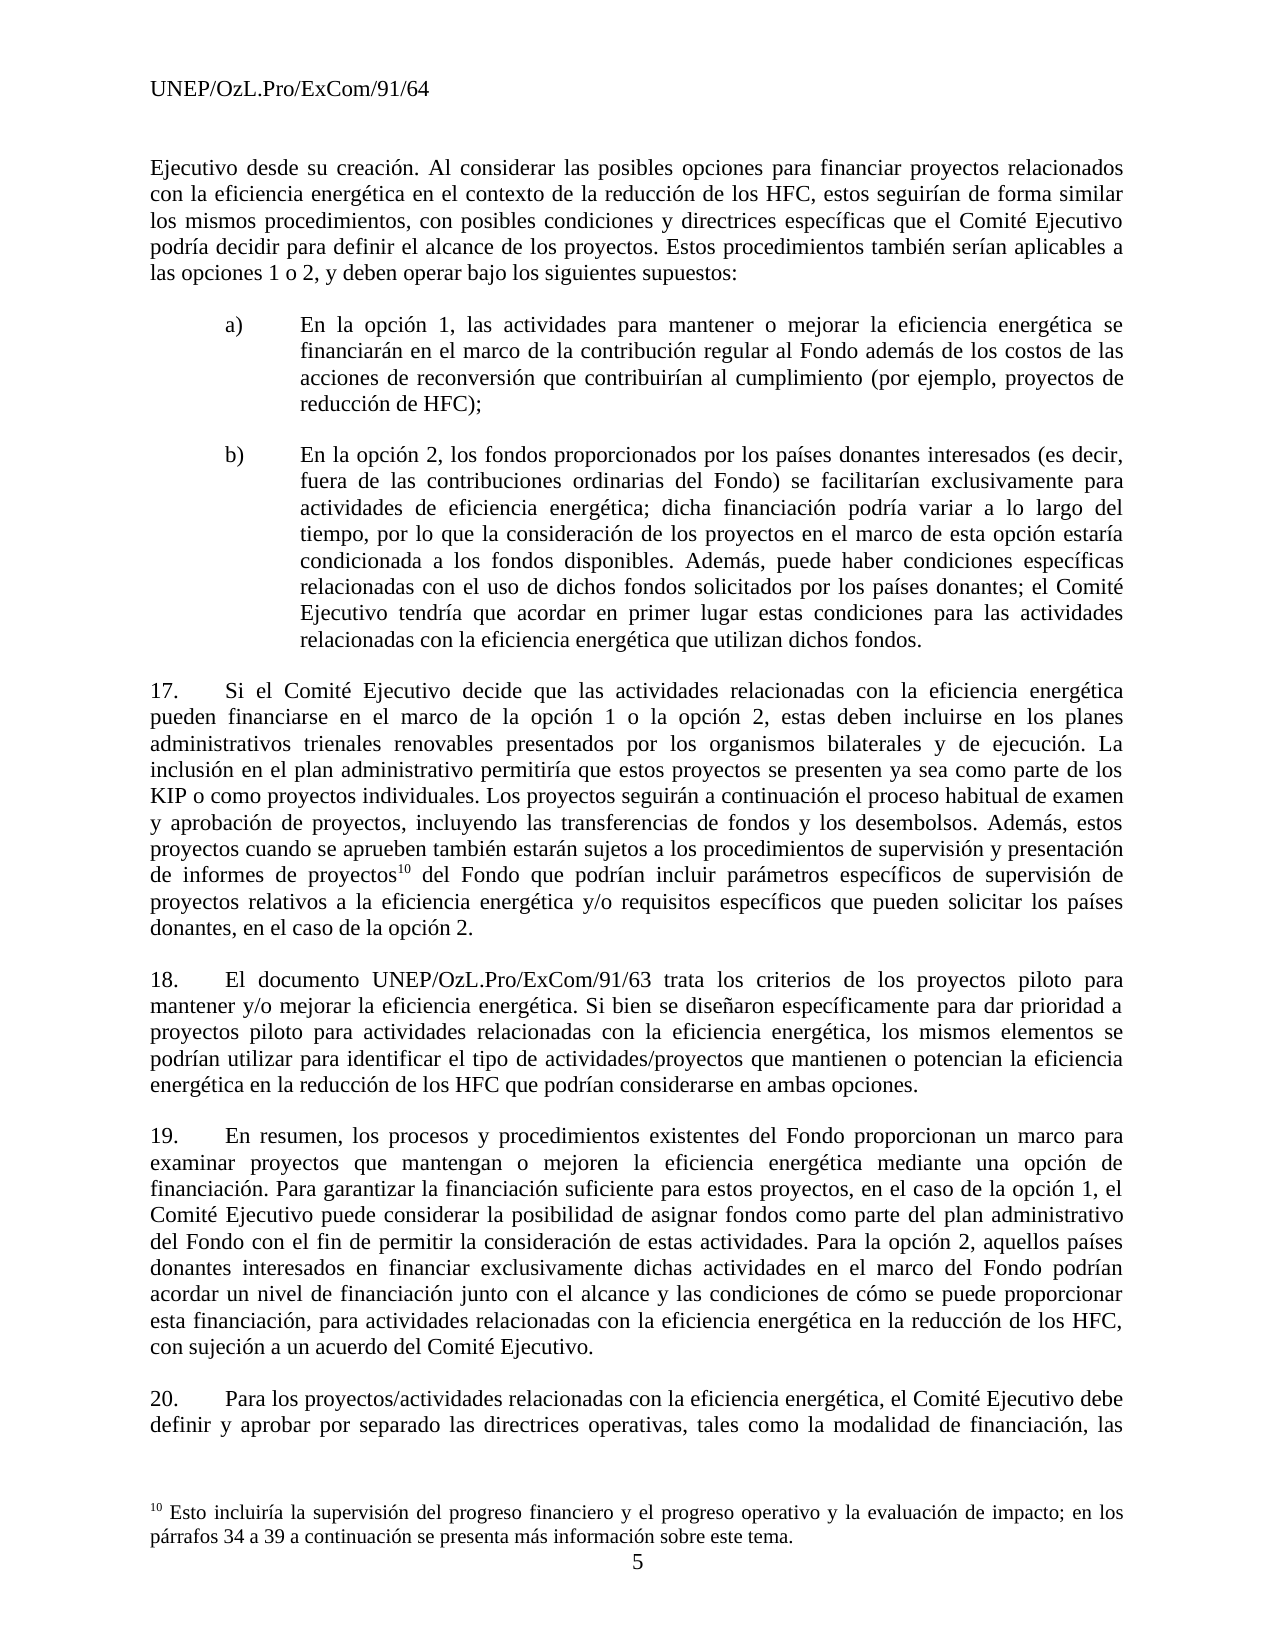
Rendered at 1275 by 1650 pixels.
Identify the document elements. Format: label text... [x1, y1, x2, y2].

subtitle Si el Comité Ejecutivo decide que las actividades relacionadas con la eficiencia energética pueden financiarse en el marco de la opción 1 o la opción 2, estas deben incluirse en los planes administrativos trienales renovables presentados por los organismos bilaterales y de ejecución. La inclusión en el plan administrativo permitiría que estos proyectos se presenten ya sea como parte de los KIP o como proyectos individuales. Los proyectos seguirán a continuación el proceso habitual de examen y aprobación de proyectos, incluyendo las transferencias de fondos y los desembolsos. Además, estos proyectos cuando se aprueben también estarán sujetos a los procedimientos de supervisión y presentación de informes de proyectos del Fondo que podrían incluir parámetros específicos de supervisión de proyectos relativos a la eficiencia energética y/o requisitos específicos que pueden solicitar los países donantes, en el caso de la opción 2. [150, 677, 1125, 941]
subtitle En la opción 2, los fondos proporcionados por los países donantes interesados (es decir, fuera de las contribuciones ordinarias del Fondo) se facilitarían exclusivamente para actividades de eficiencia energética; dicha financiación podría variar a lo largo del tiempo, por lo que la consideración de los proyectos en el marco de esta opción estaría condicionada a los fondos disponibles. Además, puede haber condiciones específicas relacionadas con el uso de dichos fondos solicitados por los países donantes; el Comité Ejecutivo tendría que acordar en primer lugar estas condiciones para las actividades relacionadas con la eficiencia energética que utilizan dichos fondos. [225, 441, 1125, 652]
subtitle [150, 1384, 1125, 1437]
subtitle En resumen, los procesos y procedimientos existentes del Fondo proporcionan un marco para examinar proyectos que mantengan o mejoren la eficiencia energética mediante una opción de financiación. Para garantizar la financiación suficiente para estos proyectos, en el caso de la opción 1, el Comité Ejecutivo puede considerar la posibilidad de asignar fondos como parte del plan administrativo del Fondo con el fin de permitir la consideración de estas actividades. Para la opción 2, aquellos países donantes interesados en financiar exclusivamente dichas actividades en el marco del Fondo podrían acordar un nivel de financiación junto con el alcance y las condiciones de cómo se puede proporcionar esta financiación, para actividades relacionadas con la eficiencia energética en la reducción de los HFC, con sujeción a un acuerdo del Comité Ejecutivo. [150, 1122, 1125, 1359]
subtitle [150, 154, 1125, 286]
subtitle El documento UNEP/OzL.Pro/ExCom/91/63 trata los criterios de los proyectos piloto para mantener y/o mejorar la eficiencia energética. Si bien se diseñaron específicamente para dar prioridad a proyectos piloto para actividades relacionadas con la eficiencia energética, los mismos elementos se podrían utilizar para identificar el tipo de actividades/proyectos que mantienen o potencian la eficiencia energética en la reducción de los HFC que podrían considerarse en ambas opciones. [150, 966, 1125, 1097]
subtitle En la opción 1, las actividades para mantener o mejorar la eficiencia energética se financiarán en el marco de la contribución regular al Fondo además de los costos de las acciones de reconversión que contribuirían al cumplimiento (por ejemplo, proyectos de reducción de HFC); [225, 311, 1125, 416]
